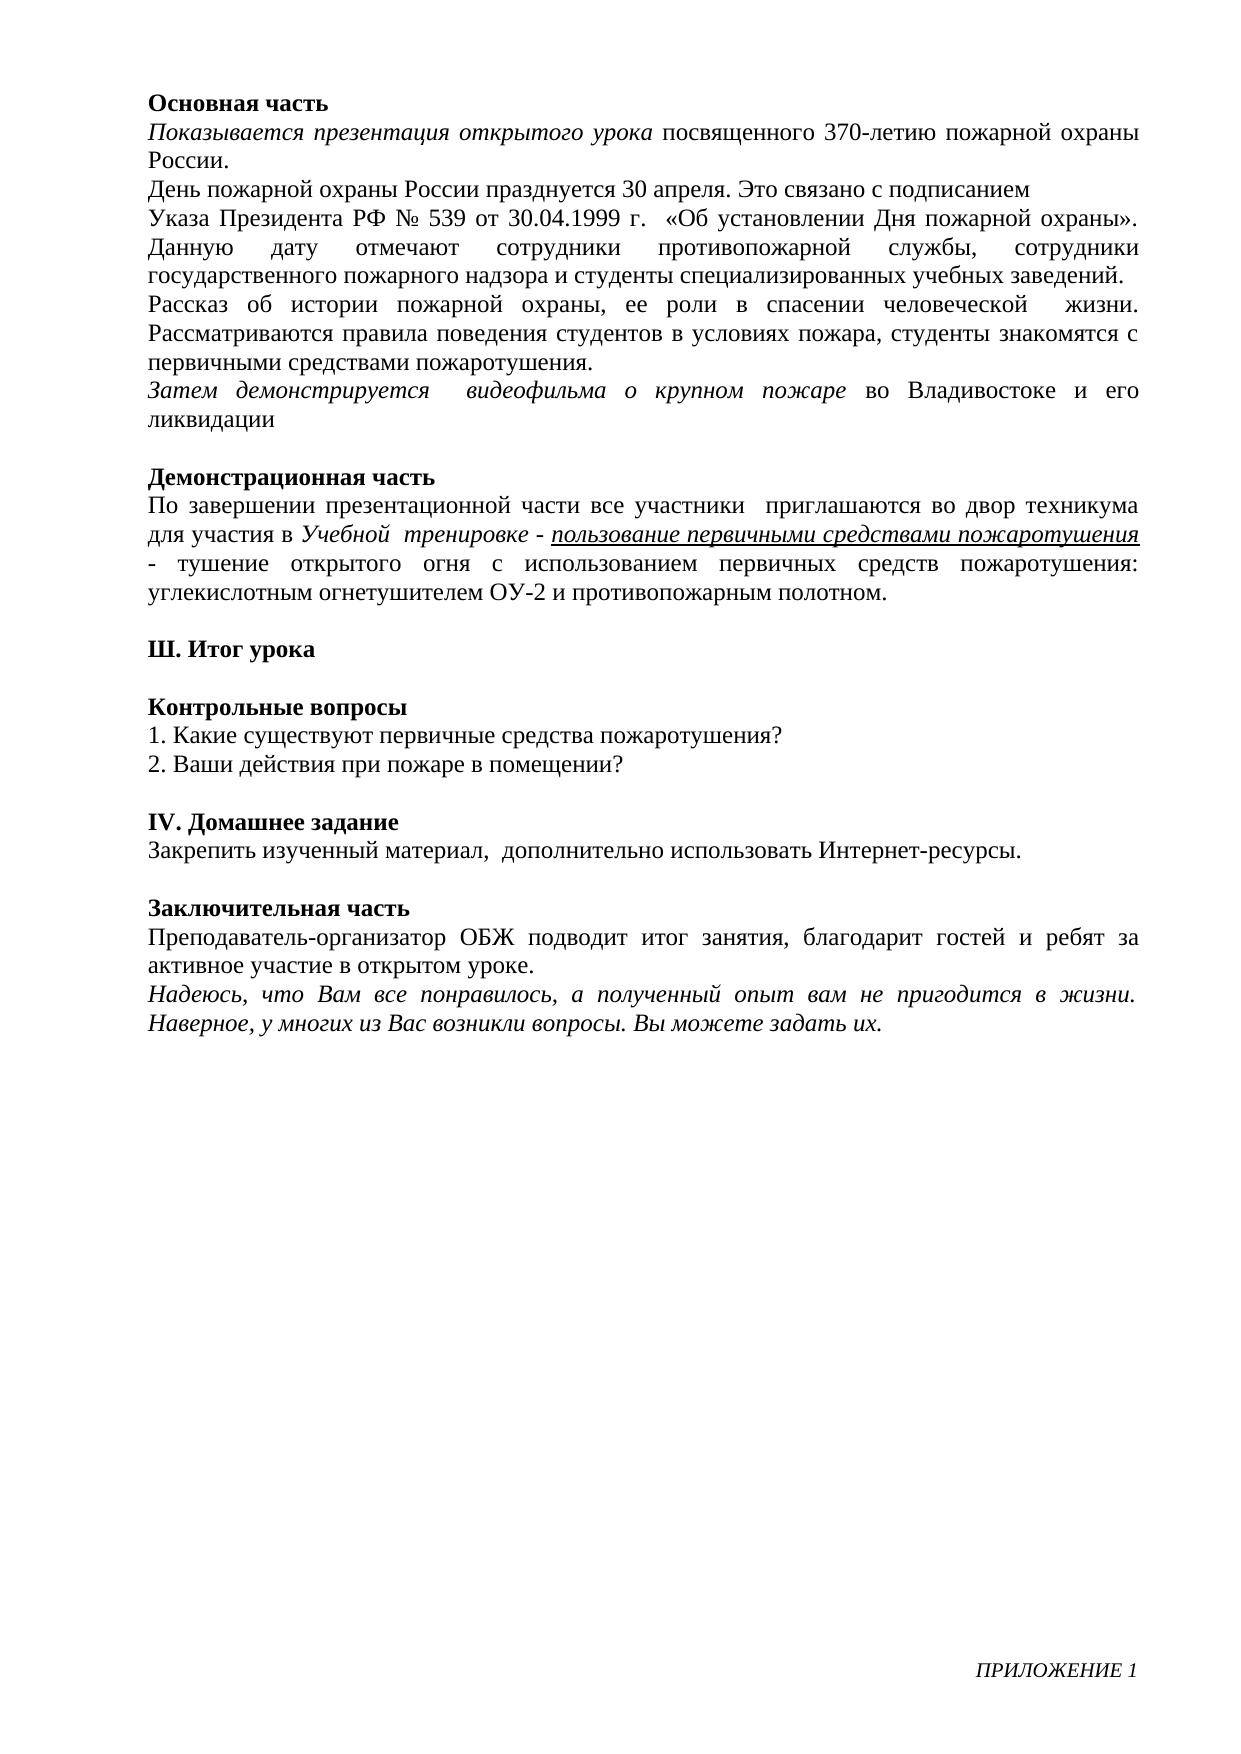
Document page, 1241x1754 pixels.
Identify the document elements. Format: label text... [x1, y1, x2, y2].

text Рассказ об истории пожарной охраны, ее роли в спасении человеческой жизни. Рассматриваются правила поведения студентов в условиях пожара, студенты знакомятся с первичными средствами пожаротушения. [148, 289, 1140, 375]
text Приложение 1 [664, 1658, 1140, 1682]
text 2. Ваши действия при пожаре в помещении? [148, 749, 1140, 778]
text IV. Домашнее задание [148, 807, 1140, 835]
text Основная часть [148, 88, 1140, 117]
text Указа Президента РФ № 539 от 30.04.1999 г. «Об установлении Дня пожарной охраны». Данную дату отмечают сотрудники противопожарной службы, сотрудники государственного пожарного надзора и студенты специализированных учебных заведений. [148, 203, 1140, 289]
text Контрольные вопросы [148, 692, 1140, 720]
text Надеюсь, что Вам все понравилось, а полученный опыт вам не пригодится в жизни. Наверное, у многих из Вас возникли вопросы. Вы можете задать их. [148, 979, 1140, 1037]
text День пожарной охраны России празднуется 30 апреля. Это связано с подписанием [148, 174, 1140, 203]
text Заключительная часть [148, 893, 1140, 922]
text 1. Какие существуют первичные средства пожаротушения? [148, 720, 1140, 749]
text Ш. Итог урока [148, 634, 1140, 663]
text По завершении презентационной части все участники приглашаются во двор техникума для участия в Учебной тренировке - пользование первичными средствами пожаротушения - тушение открытого огня с использованием первичных средств пожаротушения: углекислотным огнетушителем ОУ-2 и противопожарным полотном. [148, 490, 1140, 605]
text Демонстрационная часть [148, 462, 1140, 490]
text Затем демонстрируется видеофильма о крупном пожаре во Владивостоке и его ликвидации [148, 375, 1140, 433]
text Показывается презентация открытого урока посвященного 370-летию пожарной охраны России. [148, 117, 1140, 174]
text Преподаватель-организатор ОБЖ подводит итог занятия, благодарит гостей и ребят за активное участие в открытом уроке. [148, 922, 1140, 979]
text Закрепить изученный материал, дополнительно использовать Интернет-ресурсы. [148, 835, 1140, 864]
